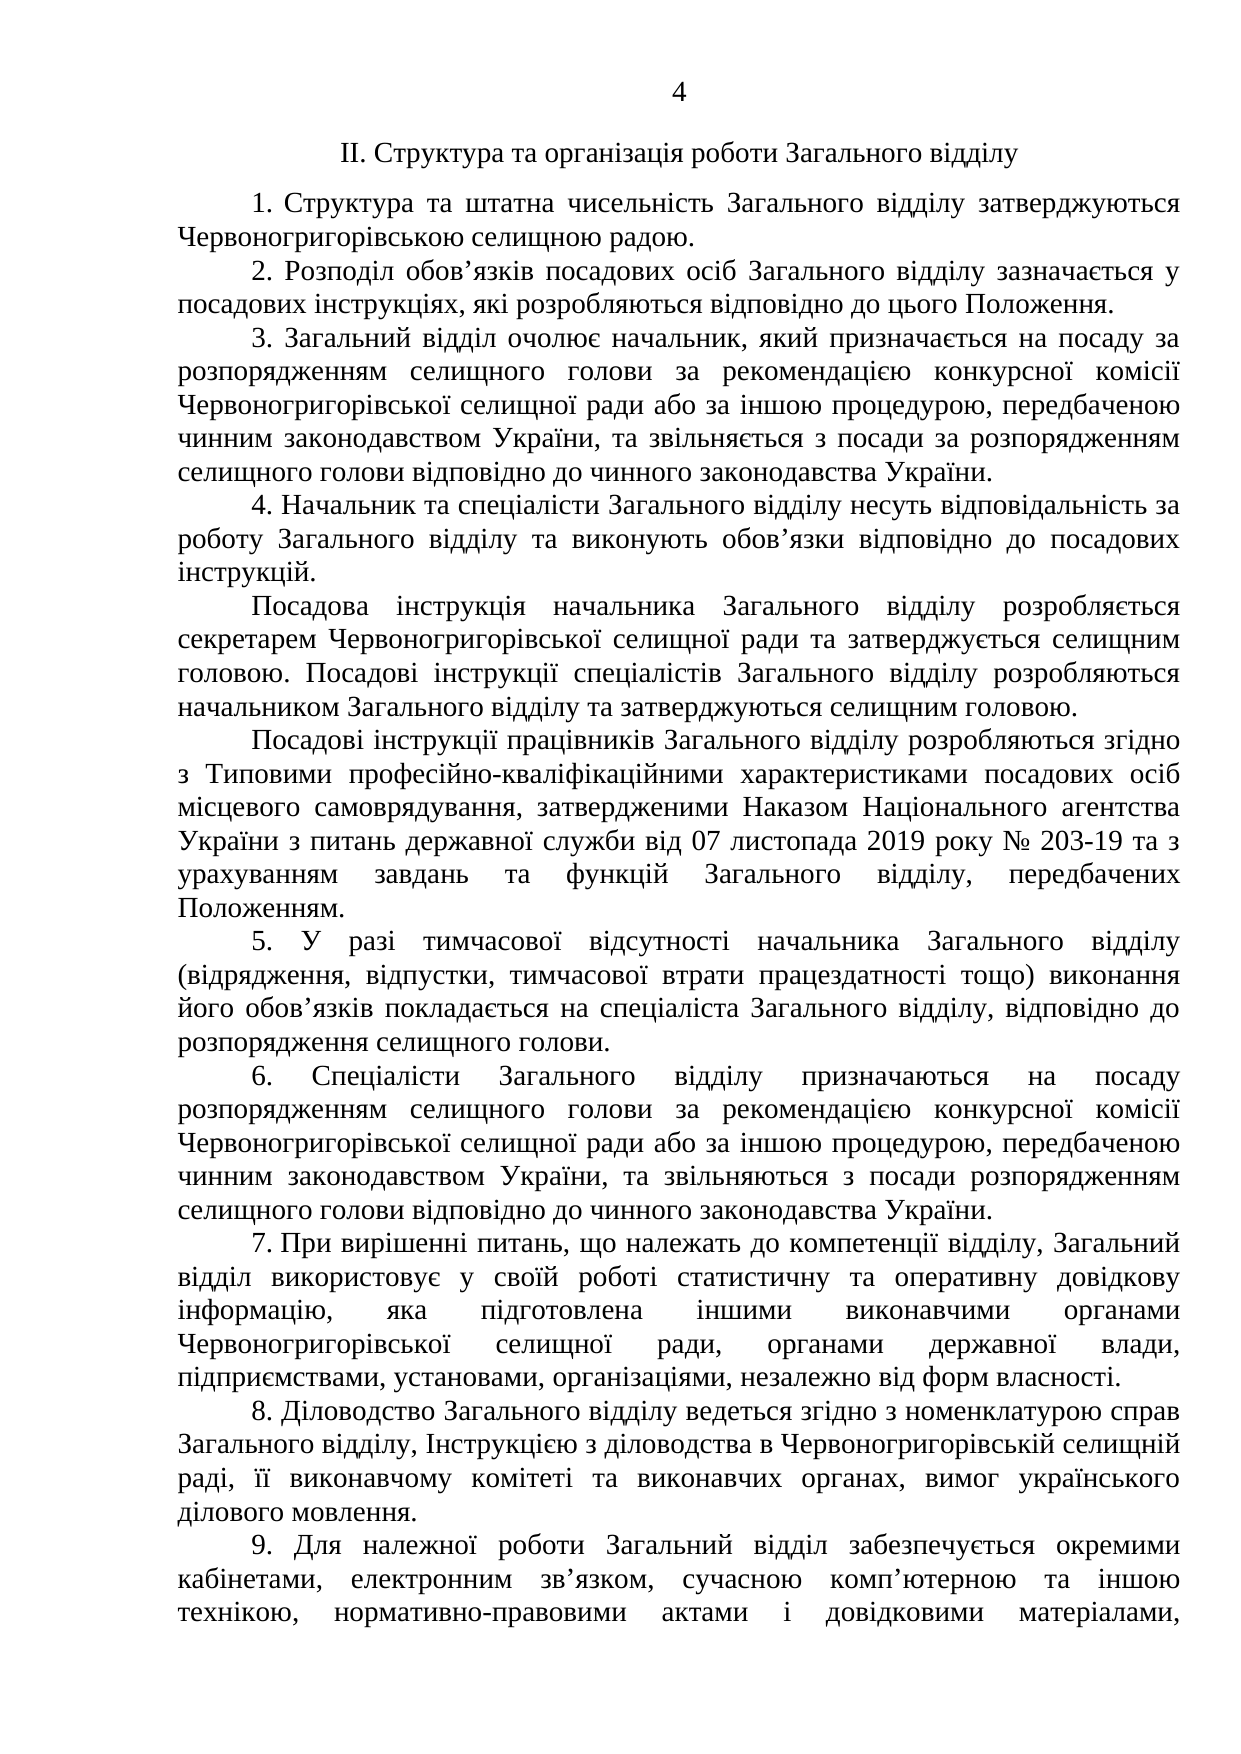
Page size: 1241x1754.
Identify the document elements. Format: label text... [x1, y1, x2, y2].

text Посадова інструкція начальника Загального відділу розробляється секретарем Червоногригорівської селищної ради та затверджується селищним головою. Посадові інструкції спеціалістів Загального відділу розробляються начальником Загального відділу та затверджуються селищним головою. [177, 588, 1181, 722]
text 3. Загальний відділ очолює начальник, який призначається на посаду за розпорядженням селищного голови за рекомендацією конкурсної комісії Червоногригорівської селищної ради або за іншою процедурою, передбаченою чинним законодавством України, та звільняється з посади за розпорядженням селищного голови відповідно до чинного законодавства України. [177, 320, 1181, 487]
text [177, 1527, 1181, 1628]
text 2. Розподіл обов’язків посадових осіб Загального відділу зазначається у посадових інструкціях, які розробляються відповідно до цього Положення. [177, 253, 1181, 320]
text Посадові інструкції працівників Загального відділу розробляються згідно з Типовими професійно-кваліфікаційними характеристиками посадових осіб місцевого самоврядування, затвердженими Наказом Національного агентства України з питань державної служби від 07 листопада 2019 року № 203-19 та з урахуванням завдань та функцій Загального відділу, передбачених Положенням. [177, 722, 1181, 923]
text 8. Діловодство Загального відділу ведеться згідно з номенклатурою справ Загального відділу, Інструкцією з діловодства в Червоногригорівській селищній раді, її виконавчому комітеті та виконавчих органах, вимог українського ділового мовлення. [177, 1393, 1181, 1527]
text 7. При вирішенні питань, що належать до компетенції відділу, Загальний відділ використовує у своїй роботі статистичну та оперативну довідкову інформацію, яка підготовлена іншими виконавчими органами Червоногригорівської селищної ради, органами державної влади, підприємствами, установами, організаціями, незалежно від форм власності. [177, 1225, 1181, 1393]
text 1. Структура та штатна чисельність Загального відділу затверджуються Червоногригорівською селищною радою. [177, 186, 1181, 253]
text 5. У разі тимчасової відсутності начальника Загального відділу (відрядження, відпустки, тимчасової втрати працездатності тощо) виконання його обов’язків покладається на спеціаліста Загального відділу, відповідно до розпорядження селищного голови. [177, 923, 1181, 1058]
text 4. Начальник та спеціалісти Загального відділу несуть відповідальність за роботу Загального відділу та виконують обов’язки відповідно до посадових інструкцій. [177, 487, 1181, 588]
text 6. Спеціалісти Загального відділу призначаються на посаду розпорядженням селищного голови за рекомендацією конкурсної комісії Червоногригорівської селищної ради або за іншою процедурою, передбаченою чинним законодавством України, та звільняються з посади розпорядженням селищного голови відповідно до чинного законодавства України. [177, 1058, 1181, 1225]
text II. Структура та організація роботи Загального відділу [177, 135, 1181, 169]
